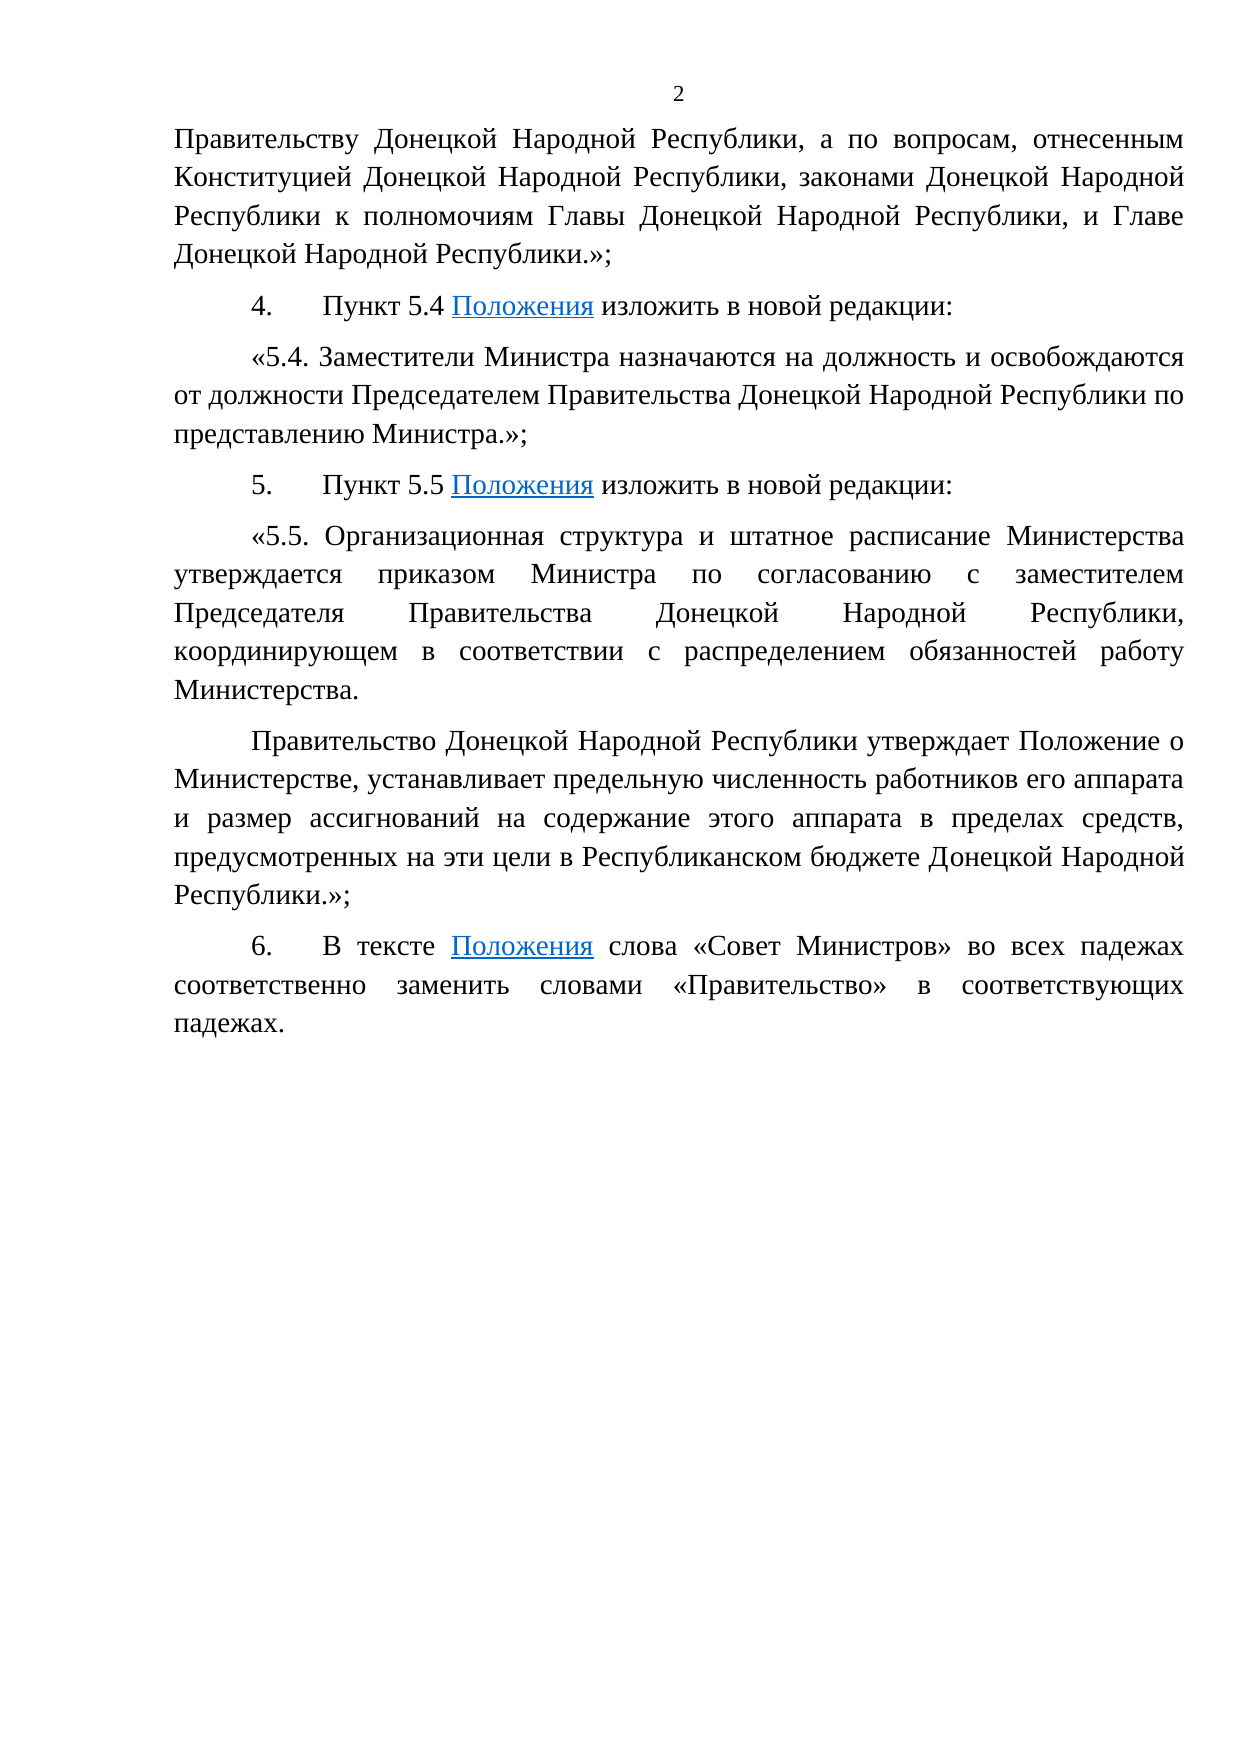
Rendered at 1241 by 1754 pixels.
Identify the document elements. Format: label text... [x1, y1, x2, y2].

list Пункт 5.4 Положения изложить в новой редакции: [174, 288, 1185, 321]
text «5.4. Заместители Министра назначаются на должность и освобождаются от должности Председателем Правительства Донецкой Народной Республики по представлению Министра.»; [174, 339, 1185, 449]
text «5.5. Организационная структура и штатное расписание Министерства утверждается приказом Министра по согласованию с заместителем Председателя Правительства Донецкой Народной Республики, координирующем в соответствии с распределением обязанностей работу Министерства. [174, 518, 1185, 706]
list Пункт 5.5 Положения изложить в новой редакции: [174, 467, 1185, 500]
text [174, 121, 1185, 270]
text Правительство Донецкой Народной Республики утверждает Положение о Министерстве, устанавливает предельную численность работников его аппарата и размер ассигнований на содержание этого аппарата в пределах средств, предусмотренных на эти цели в Республиканском бюджете Донецкой Народной Республики.»; [174, 723, 1185, 911]
list В тексте Положения слова «Совет Министров» во всех падежах соответственно заменить словами «Правительство» в соответствующих падежах. [174, 928, 1185, 1039]
